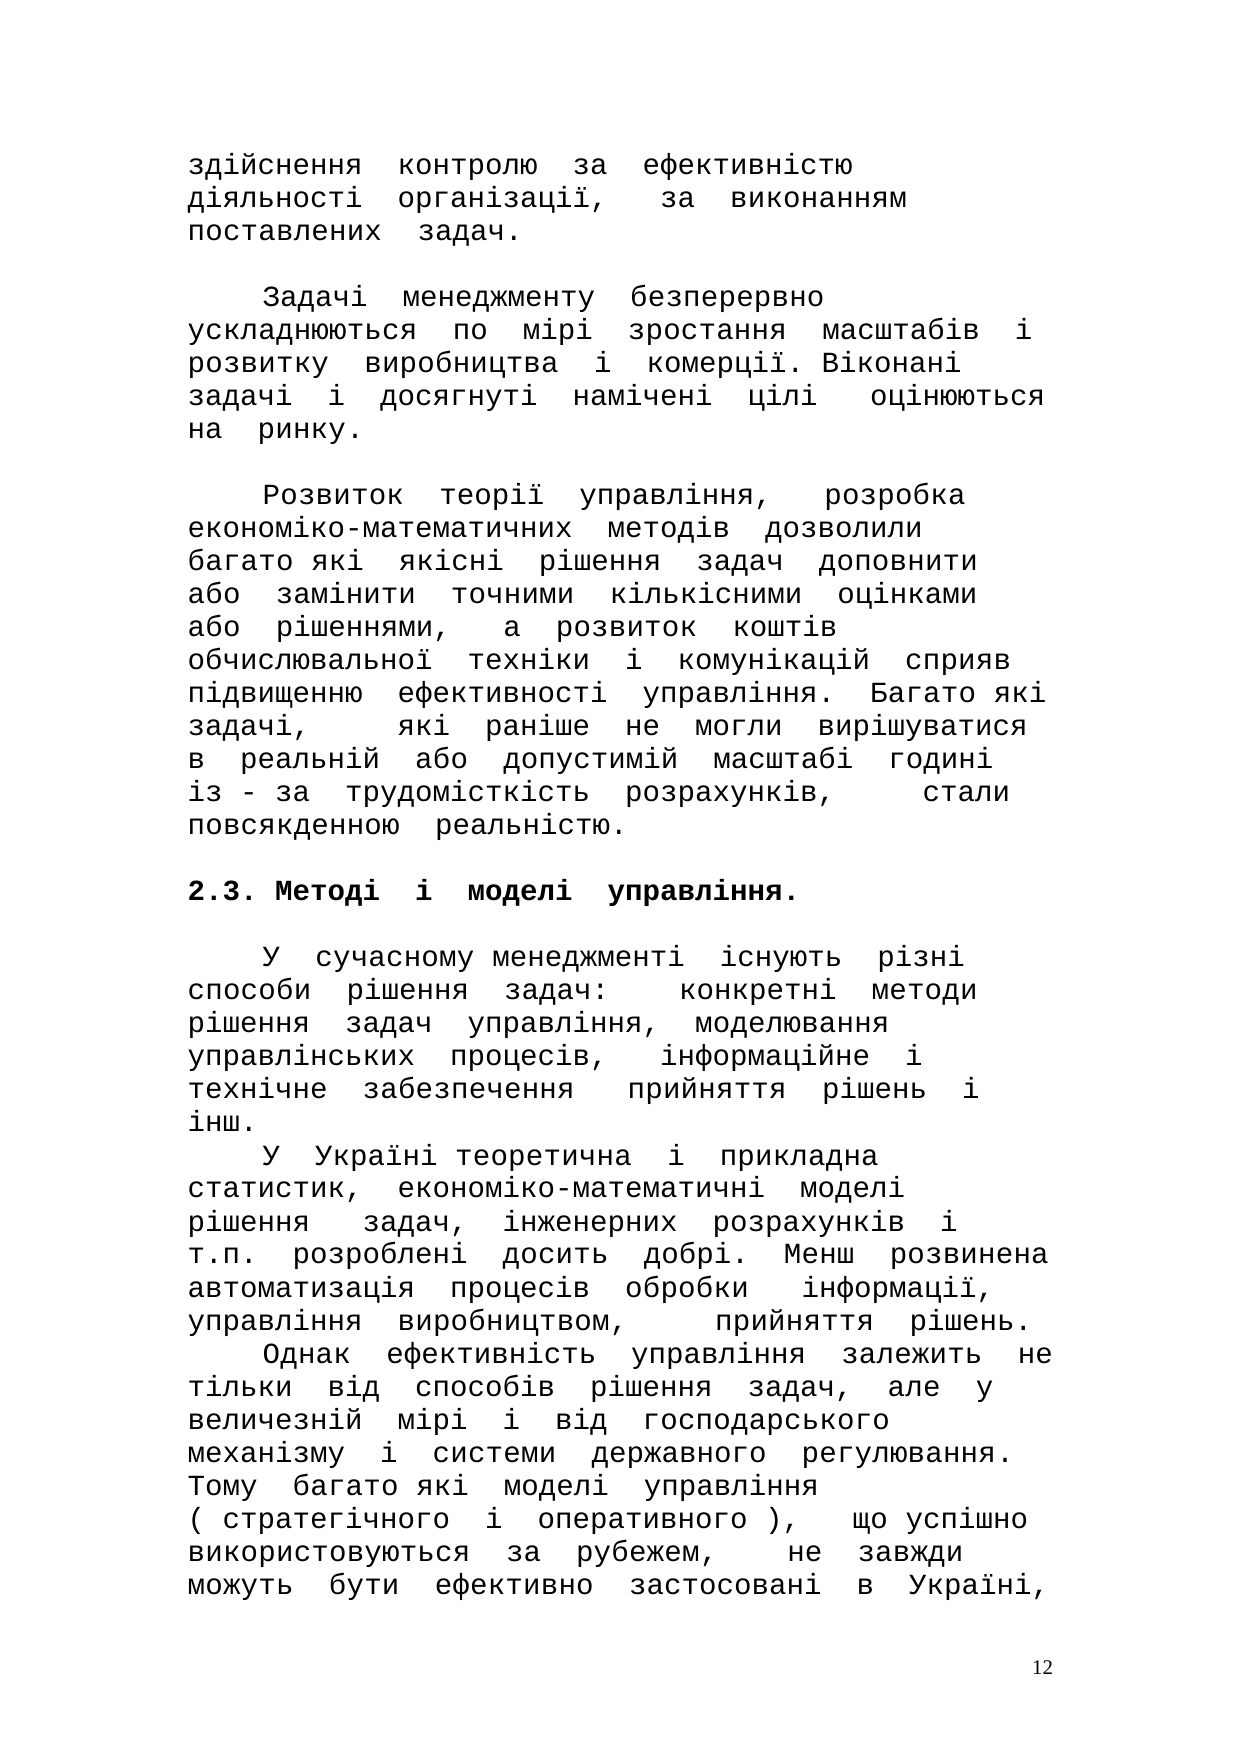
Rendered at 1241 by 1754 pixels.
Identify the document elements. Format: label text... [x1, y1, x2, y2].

text 2.3. Методі і моделі управління. [187, 876, 1053, 909]
text Задачі менеджменту безперервно ускладнюються по мірі зростання масштабів і розвитку виробництва і комерції. Віконані задачі і досягнуті намічені цілі оцінюються на ринку. [187, 282, 1053, 447]
text здійснення контролю за ефективністю діяльності організації, за виконанням поставлених задач. [187, 150, 1053, 249]
text У Україні теоретична і прикладна статистик, економіко-математичні моделі рішення задач, інженерних розрахунків і т.п. розроблені досить добрі. Менш розвинена автоматизація процесів обробки інформації, управління виробництвом, прийняття рішень. [187, 1141, 1053, 1339]
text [187, 1339, 1053, 1603]
text Розвиток теорії управління, розробка економіко-математичних методів дозволили багато які якісні рішення задач доповнити або замінити точними кількісними оцінками або рішеннями, а розвиток коштів обчислювальної техніки і комунікацій сприяв підвищенню ефективності управління. Багато які задачі, які раніше не могли вирішуватися в реальній або допустимій масштабі годині із - за трудомісткість розрахунків, стали повсякденною реальністю. [187, 480, 1053, 843]
text У сучасному менеджменті існують різні способи рішення задач: конкретні методи рішення задач управління, моделювання управлінських процесів, інформаційне і технічне забезпечення прийняття рішень і інш. [187, 942, 1053, 1141]
